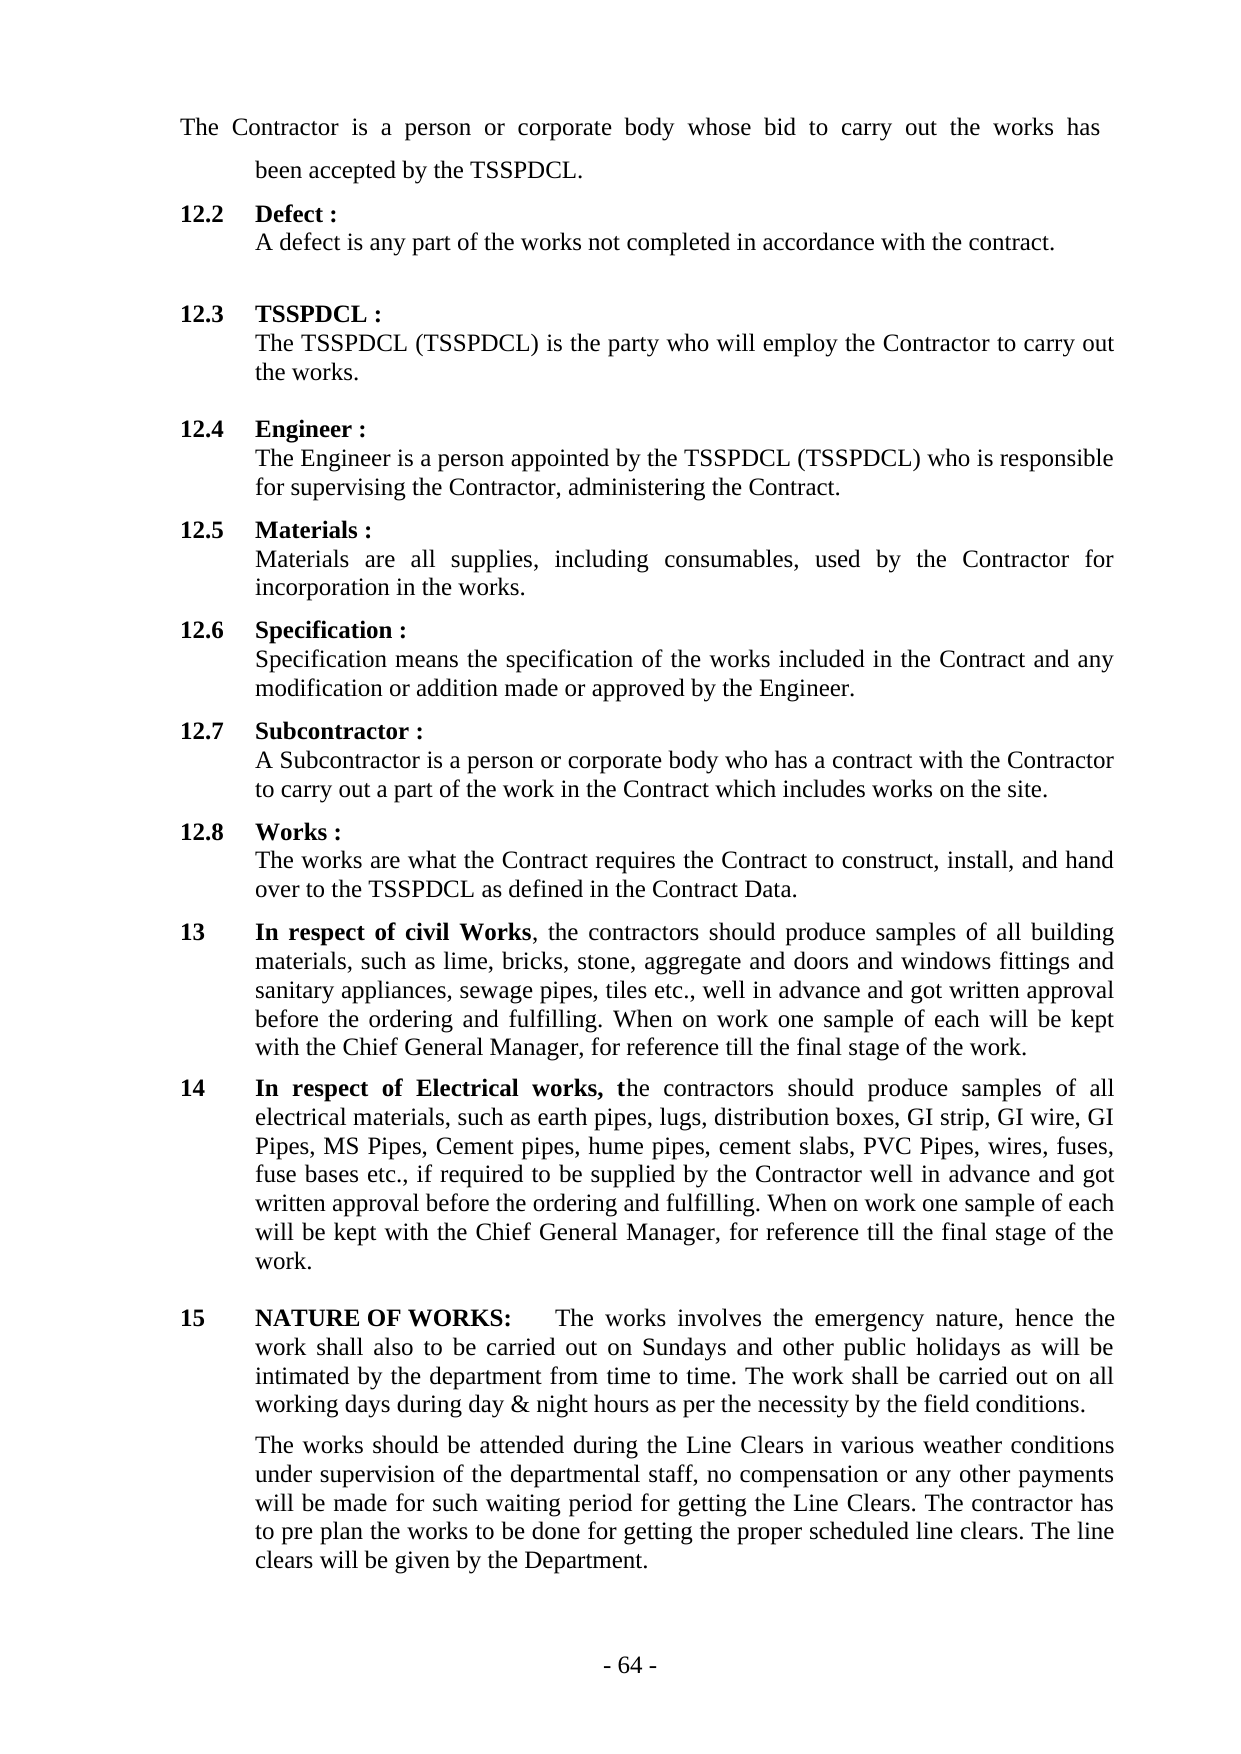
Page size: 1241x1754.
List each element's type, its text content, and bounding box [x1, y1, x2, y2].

text 12.8 Works : [180, 817, 1115, 846]
text The works are what the Contract requires the Contract to construct, install, and hand over to the TSSPDCL as defined in the Contract Data. [255, 846, 1115, 903]
text 12.4 Engineer : [180, 414, 1115, 443]
text The works should be attended during the Line Clears in various weather conditions under supervision of the departmental staff, no compensation or any other payments will be made for such waiting period for getting the Line Clears. The contractor has to pre plan the works to be done for getting the proper scheduled line clears. The line clears will be given by the Department. [255, 1430, 1115, 1574]
text 12.6 Specification : [180, 616, 1115, 644]
text The Contractor is a person or corporate body whose bid to carry out the works has been accepted by the TSSPDCL. [180, 112, 1115, 184]
text 15 NATURE OF WORKS: The works involves the emergency nature, hence the work shall also to be carried out on Sundays and other public holidays as will be intimated by the department from time to time. The work shall be carried out on all working days during day & night hours as per the necessity by the field conditions. [180, 1303, 1115, 1418]
text The Engineer is a person appointed by the TSSPDCL (TSSPDCL) who is responsible for supervising the Contractor, administering the Contract. [255, 443, 1115, 501]
text Materials are all supplies, including consumables, used by the Contractor for incorporation in the works. [255, 544, 1115, 601]
text 14 In respect of Electrical works, the contractors should produce samples of all electrical materials, such as earth pipes, lugs, distribution boxes, GI strip, GI wire, GI Pipes, MS Pipes, Cement pipes, hume pipes, cement slabs, PVC Pipes, wires, fuses, fuse bases etc., if required to be supplied by the Contractor well in advance and got written approval before the ordering and fulfilling. When on work one sample of each will be kept with the Chief General Manager, for reference till the final stage of the work. [180, 1073, 1115, 1274]
text The TSSPDCL (TSSPDCL) is the party who will employ the Contractor to carry out the works. [255, 328, 1115, 386]
text 12.5 Materials : [180, 515, 1115, 544]
text Specification means the specification of the works included in the Contract and any modification or addition made or approved by the Engineer. [255, 644, 1115, 702]
text 13 In respect of civil Works, the contractors should produce samples of all building materials, such as lime, bricks, stone, aggregate and doors and windows fittings and sanitary appliances, sewage pipes, tiles etc., well in advance and got written approval before the ordering and fulfilling. When on work one sample of each will be kept with the Chief General Manager, for reference till the final stage of the work. [180, 917, 1115, 1061]
text A defect is any part of the works not completed in accordance with the contract. [255, 227, 1115, 256]
text 12.2 Defect : [180, 199, 1115, 227]
text 12.7 Subcontractor : [180, 716, 1115, 745]
text 12.3 TSSPDCL : [180, 299, 1115, 328]
text A Subcontractor is a person or corporate body who has a contract with the Contractor to carry out a part of the work in the Contract which includes works on the site. [255, 745, 1115, 802]
